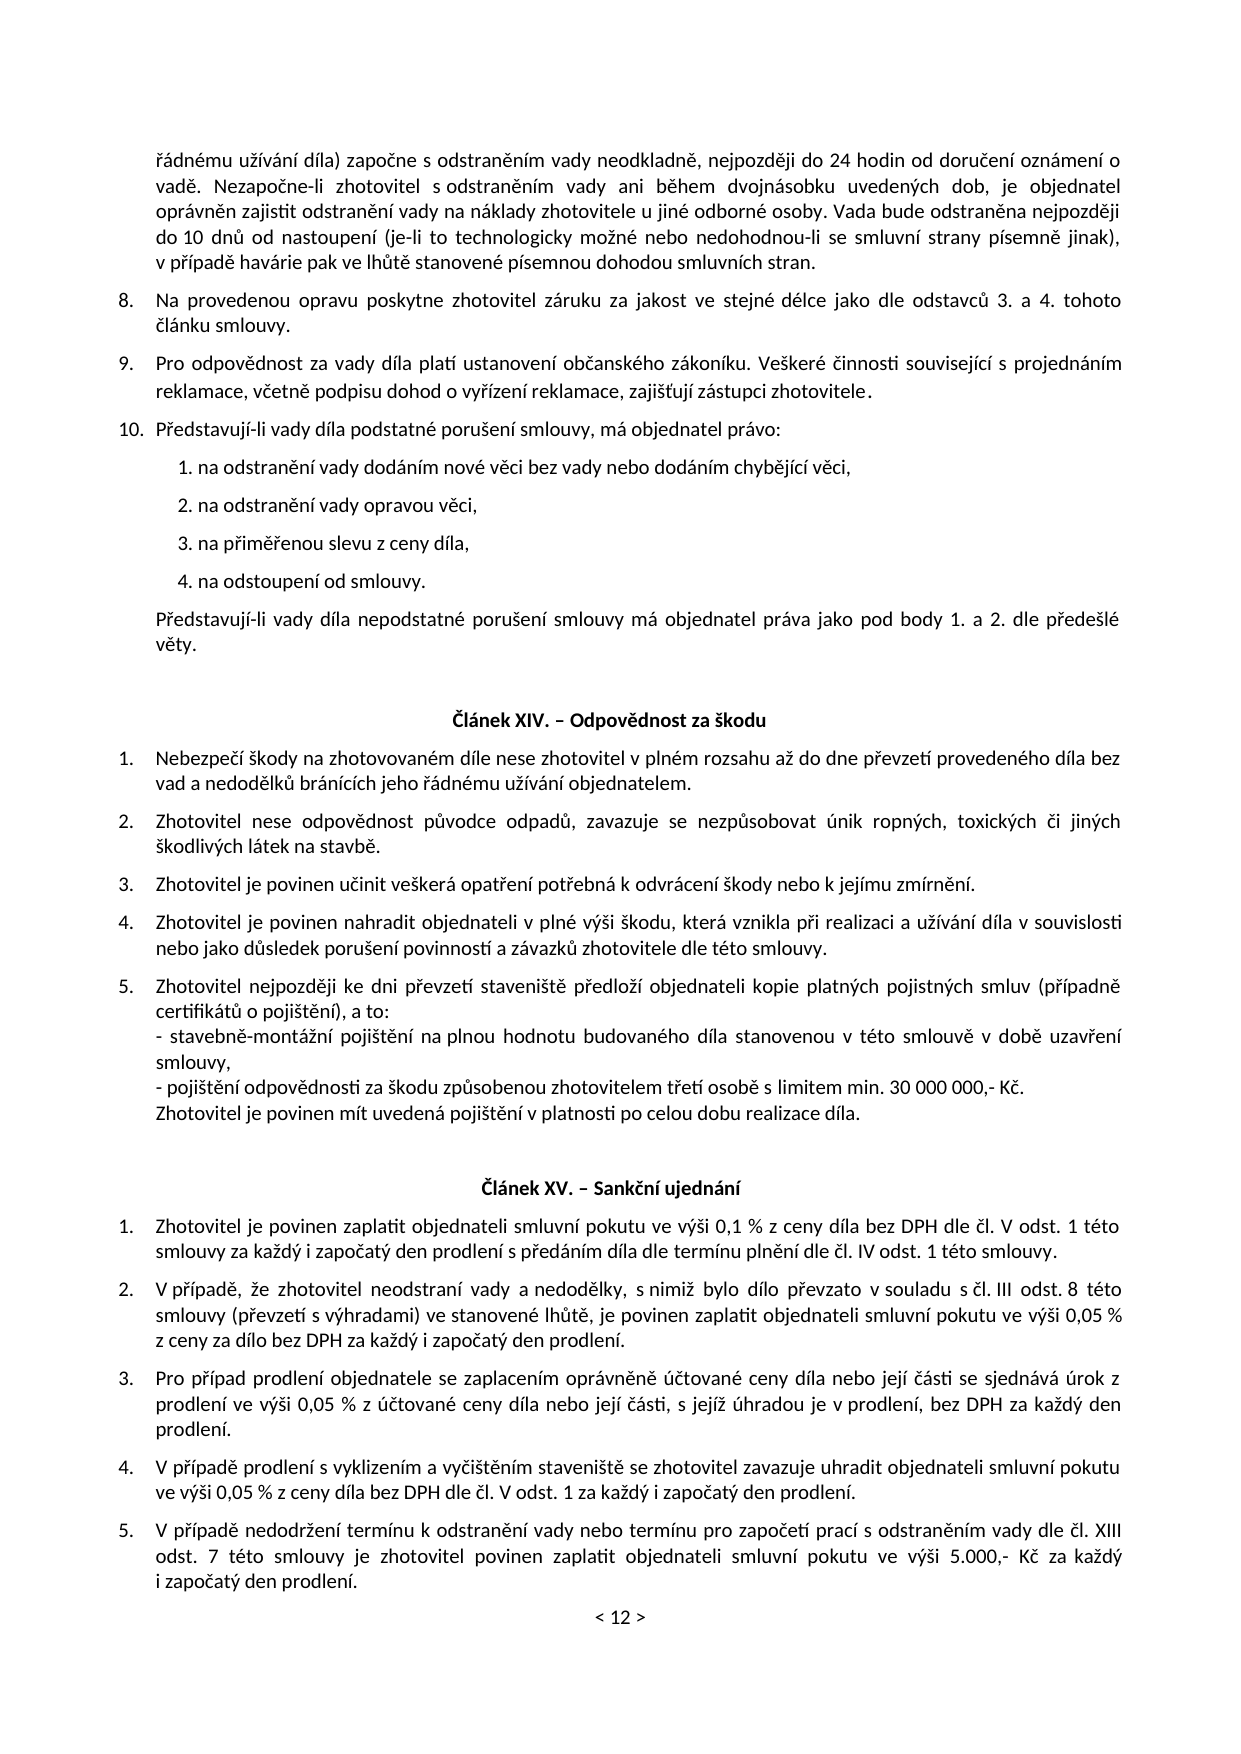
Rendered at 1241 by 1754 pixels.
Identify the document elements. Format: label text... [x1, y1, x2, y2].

text Představují-li vady díla nepodstatné porušení smlouvy má objednatel práva jako pod body 1. a 2. dle předešlé věty. [156, 606, 1122, 657]
subtitle Odpovědnost za škodu [156, 707, 1122, 732]
list V případě prodlení s vyklizením a vyčištěním staveniště se zhotovitel zavazuje uhradit objednateli smluvní pokutu ve výši 0,05 % z ceny díla bez DPH dle čl. V odst. 1 za každý i započatý den prodlení. [118, 1454, 1122, 1505]
text Zhotovitel je povinen mít uvedená pojištění v platnosti po celou dobu realizace díla. [156, 1100, 1122, 1125]
list Pro odpovědnost za vady díla platí ustanovení občanského zákoníku. Veškeré činnosti související s projednáním reklamace, včetně podpisu dohod o vyřízení reklamace, zajišťují zástupci zhotovitele. [118, 351, 1122, 404]
list Na provedenou opravu poskytne zhotovitel záruku za jakost ve stejné délce jako dle odstavců 3. a 4. tohoto článku smlouvy. [118, 287, 1122, 338]
list Představují-li vady díla podstatné porušení smlouvy, má objednatel právo: [118, 417, 1122, 442]
text 1. na odstranění vady dodáním nové věci bez vady nebo dodáním chybějící věci, [177, 454, 1122, 480]
text - pojištění odpovědnosti za škodu způsobenou zhotovitelem třetí osobě s limitem min. 30 000 000,- Kč. [156, 1074, 1122, 1100]
list Nebezpečí škody na zhotovovaném díle nese zhotovitel v plném rozsahu až do dne převzetí provedeného díla bez vad a nedodělků bránících jeho řádnému užívání objednatelem. [118, 745, 1122, 796]
list V případě nedodržení termínu k odstranění vady nebo termínu pro započetí prací s odstraněním vady dle čl. XIII odst. 7 této smlouvy je zhotovitel povinen zaplatit objednateli smluvní pokutu ve výši 5.000,- Kč za každý i započatý den prodlení. [118, 1517, 1122, 1594]
text - stavebně-montážní pojištění na plnou hodnotu budovaného díla stanovenou v této smlouvě v době uzavření smlouvy, [156, 1024, 1122, 1074]
list Zhotovitel je povinen zaplatit objednateli smluvní pokutu ve výši 0,1 % z ceny díla bez DPH dle čl. V odst. 1 této smlouvy za každý i započatý den prodlení s předáním díla dle termínu plnění dle čl. IV odst. 1 této smlouvy. [118, 1213, 1122, 1264]
list Zhotovitel nese odpovědnost původce odpadů, zavazuje se nezpůsobovat únik ropných, toxických či jiných škodlivých látek na stavbě. [118, 808, 1122, 859]
list Pro případ prodlení objednatele se zaplacením oprávněně účtované ceny díla nebo její části se sjednává úrok z prodlení ve výši 0,05 % z účtované ceny díla nebo její části, s jejíž úhradou je v prodlení, bez DPH za každý den prodlení. [118, 1365, 1122, 1442]
text 3. na přiměřenou slevu z ceny díla, [177, 530, 1122, 556]
list Zhotovitel je povinen učinit veškerá opatření potřebná k odvrácení škody nebo k jejímu zmírnění. [118, 872, 1122, 897]
list V případě, že zhotovitel neodstraní vady a nedodělky, s nimiž bylo dílo převzato v souladu s čl. III odst. 8 této smlouvy (převzetí s výhradami) ve stanovené lhůtě, je povinen zaplatit objednateli smluvní pokutu ve výši 0,05 % z ceny za dílo bez DPH za každý i započatý den prodlení. [118, 1277, 1122, 1353]
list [118, 148, 1122, 275]
text 4. na odstoupení od smlouvy. [177, 568, 1122, 594]
subtitle Sankční ujednání [156, 1175, 1122, 1201]
list Zhotovitel je povinen nahradit objednateli v plné výši škodu, která vznikla při realizaci a užívání díla v souvislosti nebo jako důsledek porušení povinností a závazků zhotovitele dle této smlouvy. [118, 909, 1122, 960]
text 2. na odstranění vady opravou věci, [177, 492, 1122, 518]
list Zhotovitel nejpozději ke dni převzetí staveniště předloží objednateli kopie platných pojistných smluv (případně certifikátů o pojištění), a to: [118, 973, 1122, 1024]
